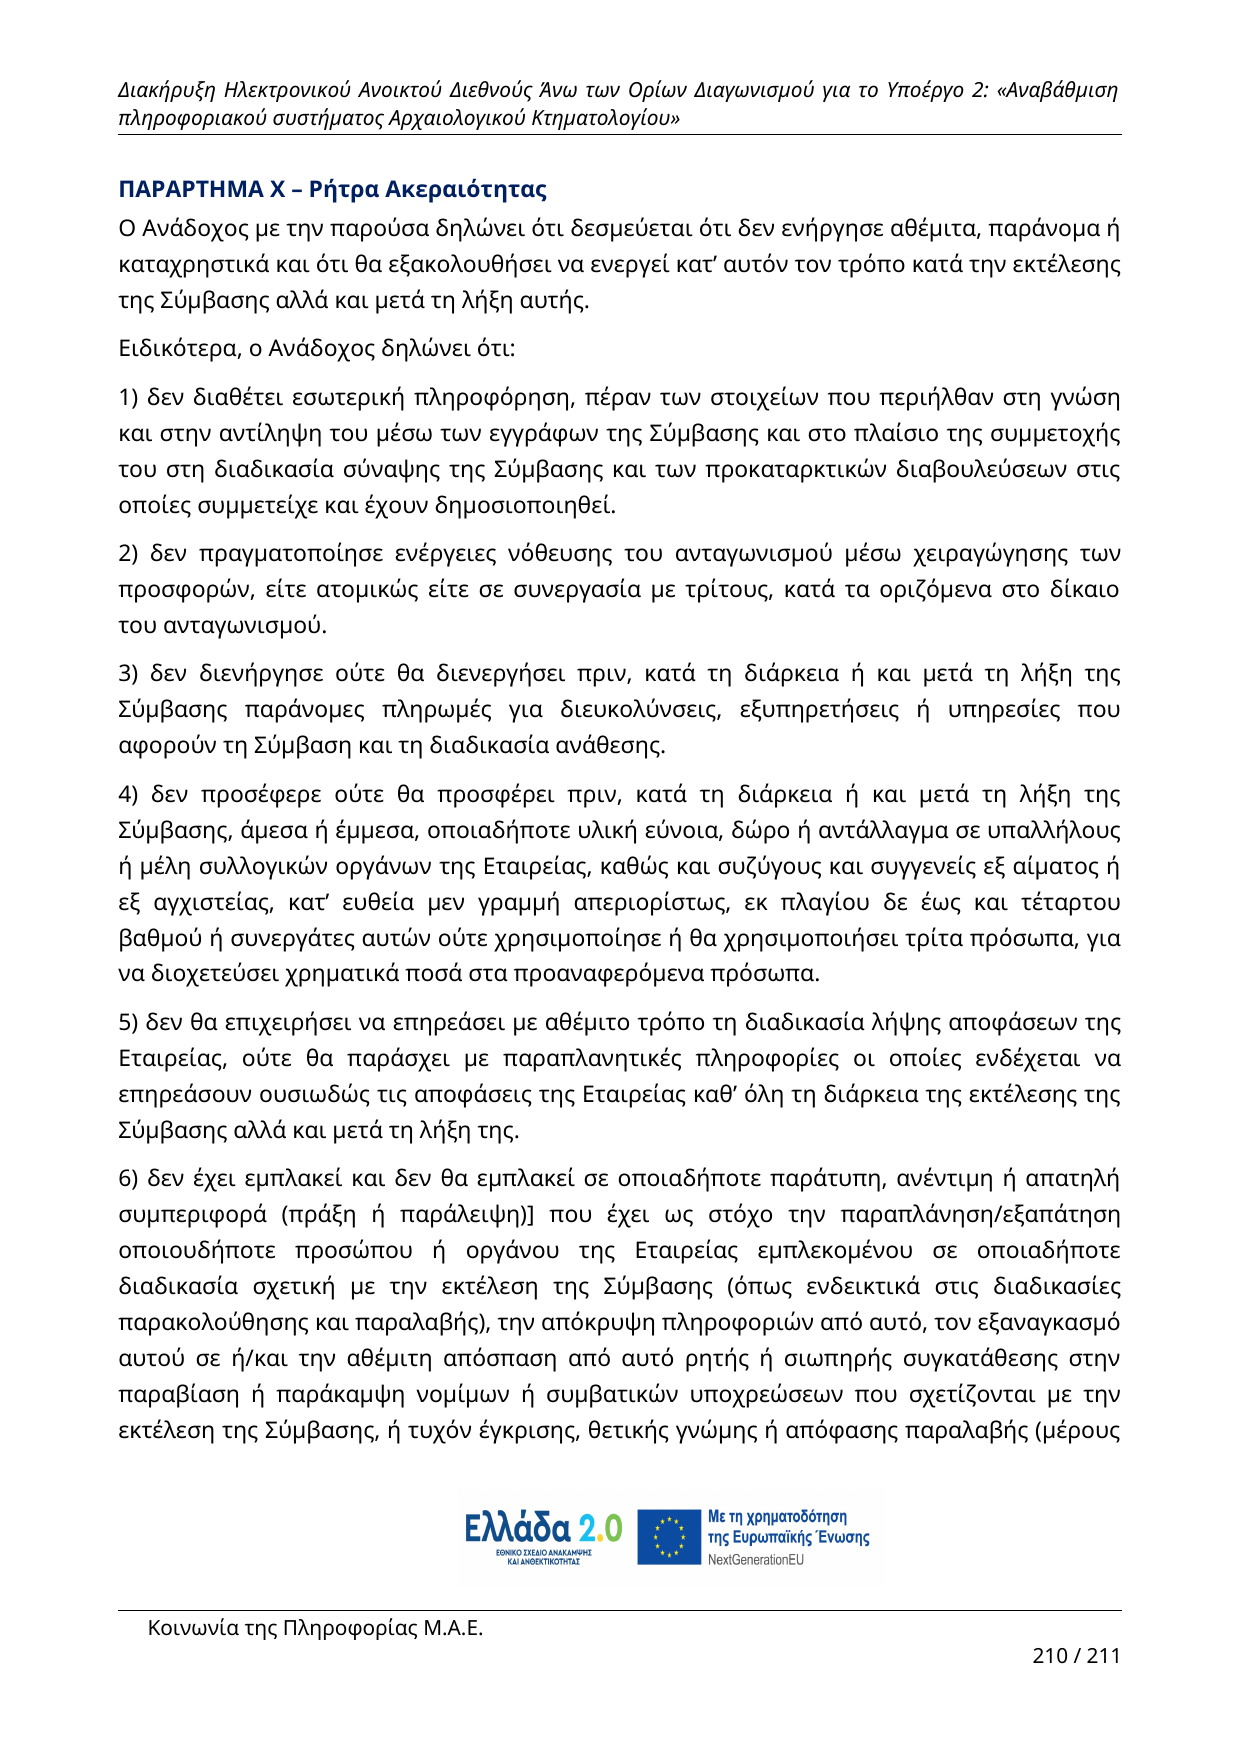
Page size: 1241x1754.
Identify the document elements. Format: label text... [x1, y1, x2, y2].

subtitle ΠΑΡΑΡΤΗΜΑ X – Ρήτρα Ακεραιότητας [118, 172, 1122, 204]
text 1) δεν διαθέτει εσωτερική πληροφόρηση, πέραν των στοιχείων που περιήλθαν στη γνώση και στην αντίληψη του μέσω των εγγράφων της Σύμβασης και στο πλαίσιο της συμμετοχής του στη διαδικασία σύναψης της Σύμβασης και των προκαταρκτικών διαβουλεύσεων στις οποίες συμμετείχε και έχουν δημοσιοποιηθεί. [118, 381, 1122, 520]
text 2) δεν πραγματοποίησε ενέργειες νόθευσης του ανταγωνισμού μέσω χειραγώγησης των προσφορών, είτε ατομικώς είτε σε συνεργασία με τρίτους, κατά τα οριζόμενα στο δίκαιο του ανταγωνισμού. [118, 537, 1122, 640]
text Ο Ανάδοχος με την παρούσα δηλώνει ότι δεσμεύεται ότι δεν ενήργησε αθέμιτα, παράνομα ή καταχρηστικά και ότι θα εξακολουθήσει να ενεργεί κατ’ αυτόν τον τρόπο κατά την εκτέλεσης της Σύμβασης αλλά και μετά τη λήξη αυτής. [118, 212, 1122, 315]
text 4) δεν προσέφερε ούτε θα προσφέρει πριν, κατά τη διάρκεια ή και μετά τη λήξη της Σύμβασης, άμεσα ή έμμεσα, οποιαδήποτε υλική εύνοια, δώρο ή αντάλλαγμα σε υπαλλήλους ή μέλη συλλογικών οργάνων της Εταιρείας, καθώς και συζύγους και συγγενείς εξ αίματος ή εξ αγχιστείας, κατ’ ευθεία μεν γραμμή απεριορίστως, εκ πλαγίου δε έως και τέταρτου βαθμού ή συνεργάτες αυτών ούτε χρησιμοποίησε ή θα χρησιμοποιήσει τρίτα πρόσωπα, για να διοχετεύσει χρηματικά ποσά στα προαναφερόμενα πρόσωπα. [118, 778, 1122, 989]
text 5) δεν θα επιχειρήσει να επηρεάσει με αθέμιτο τρόπο τη διαδικασία λήψης αποφάσεων της Εταιρείας, ούτε θα παράσχει με παραπλανητικές πληροφορίες οι οποίες ενδέχεται να επηρεάσουν ουσιωδώς τις αποφάσεις της Εταιρείας καθ’ όλη τη διάρκεια της εκτέλεσης της Σύμβασης αλλά και μετά τη λήξη της. [118, 1006, 1122, 1145]
text Ειδικότερα, ο Ανάδοχος δηλώνει ότι: [118, 332, 1122, 364]
picture [457, 1489, 885, 1585]
text 3) δεν διενήργησε ούτε θα διενεργήσει πριν, κατά τη διάρκεια ή και μετά τη λήξη της Σύμβασης παράνομες πληρωμές για διευκολύνσεις, εξυπηρετήσεις ή υπηρεσίες που αφορούν τη Σύμβαση και τη διαδικασία ανάθεσης. [118, 657, 1122, 761]
